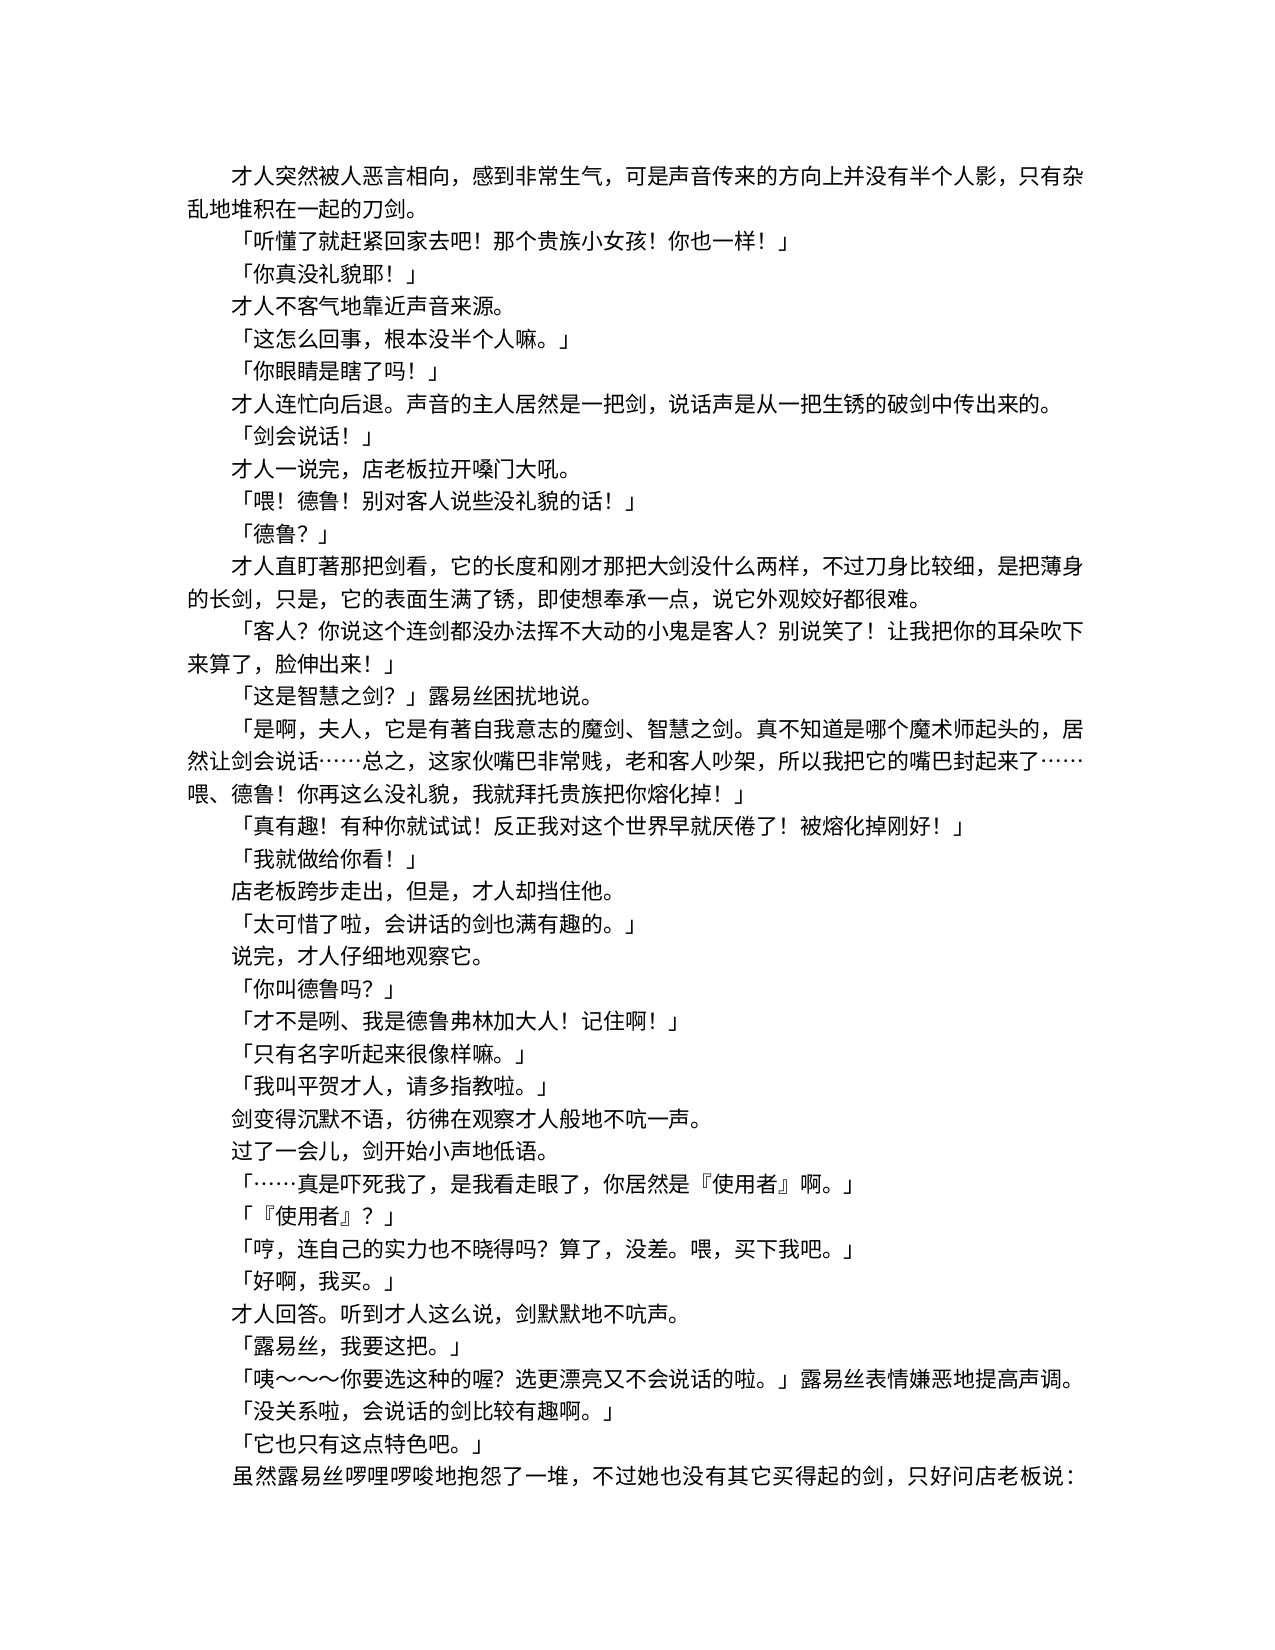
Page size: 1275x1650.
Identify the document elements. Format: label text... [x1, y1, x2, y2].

text 「这是智慧之剑？」露易丝困扰地说。 [187, 679, 1087, 711]
text 「我叫平贺才人，请多指教啦。」 [187, 1069, 1087, 1101]
text 才人回答。听到才人这么说，剑默默地不吭声。 [187, 1296, 1087, 1329]
text 「你眼睛是瞎了吗！」 [187, 354, 1087, 386]
text 「真有趣！有种你就试试！反正我对这个世界早就厌倦了！被熔化掉刚好！」 [187, 809, 1087, 841]
text 「哼，连自己的实力也不晓得吗？算了，没差。喂，买下我吧。」 [187, 1231, 1087, 1264]
text 「我就做给你看！」 [187, 841, 1087, 874]
text 「它也只有这点特色吧。」 [187, 1426, 1087, 1459]
text 「喂！德鲁！别对客人说些没礼貌的话！」 [187, 484, 1087, 516]
text 「露易丝，我要这把。」 [187, 1329, 1087, 1361]
text 「你叫德鲁吗？」 [187, 971, 1087, 1004]
text 「没关系啦，会说话的剑比较有趣啊。」 [187, 1394, 1087, 1426]
text 「好啊，我买。」 [187, 1264, 1087, 1296]
text 才人突然被人恶言相向，感到非常生气，可是声音传来的方向上并没有半个人影，只有杂乱地堆积在一起的刀剑。 [187, 159, 1087, 224]
text 说完，才人仔细地观察它。 [187, 939, 1087, 971]
text 「……真是吓死我了，是我看走眼了，你居然是『使用者』啊。」 [187, 1166, 1087, 1199]
text 店老板跨步走出，但是，才人却挡住他。 [187, 874, 1087, 906]
text 「听懂了就赶紧回家去吧！那个贵族小女孩！你也一样！」 [187, 224, 1087, 256]
text 才人连忙向后退。声音的主人居然是一把剑，说话声是从一把生锈的破剑中传出来的。 [187, 386, 1087, 419]
text 才人一说完，店老板拉开嗓门大吼。 [187, 451, 1087, 484]
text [187, 1459, 1087, 1491]
text 「太可惜了啦，会讲话的剑也满有趣的。」 [187, 906, 1087, 939]
text 「剑会说话！」 [187, 419, 1087, 451]
text 「是啊，夫人，它是有著自我意志的魔剑、智慧之剑。真不知道是哪个魔术师起头的，居然让剑会说话……总之，这家伙嘴巴非常贱，老和客人吵架，所以我把它的嘴巴封起来了……喂、德鲁！你再这么没礼貌，我就拜托贵族把你熔化掉！」 [187, 711, 1087, 809]
text 「你真没礼貌耶！」 [187, 256, 1087, 289]
text 剑变得沉默不语，彷彿在观察才人般地不吭一声。 [187, 1101, 1087, 1134]
text 「咦～～～你要选这种的喔？选更漂亮又不会说话的啦。」露易丝表情嫌恶地提高声调。 [187, 1361, 1087, 1394]
text 过了一会儿，剑开始小声地低语。 [187, 1134, 1087, 1166]
text 「客人？你说这个连剑都没办法挥不大动的小鬼是客人？别说笑了！让我把你的耳朵吹下来算了，脸伸出来！」 [187, 614, 1087, 679]
text 才人不客气地靠近声音来源。 [187, 289, 1087, 321]
text 「『使用者』？」 [187, 1199, 1087, 1231]
text 「德鲁？」 [187, 516, 1087, 549]
text 才人直盯著那把剑看，它的长度和刚才那把大剑没什么两样，不过刀身比较细，是把薄身的长剑，只是，它的表面生满了锈，即使想奉承一点，说它外观姣好都很难。 [187, 549, 1087, 614]
text 「才不是咧、我是德鲁弗林加大人！记住啊！」 [187, 1004, 1087, 1036]
text 「这怎么回事，根本没半个人嘛。」 [187, 321, 1087, 354]
text 「只有名字听起来很像样嘛。」 [187, 1036, 1087, 1069]
